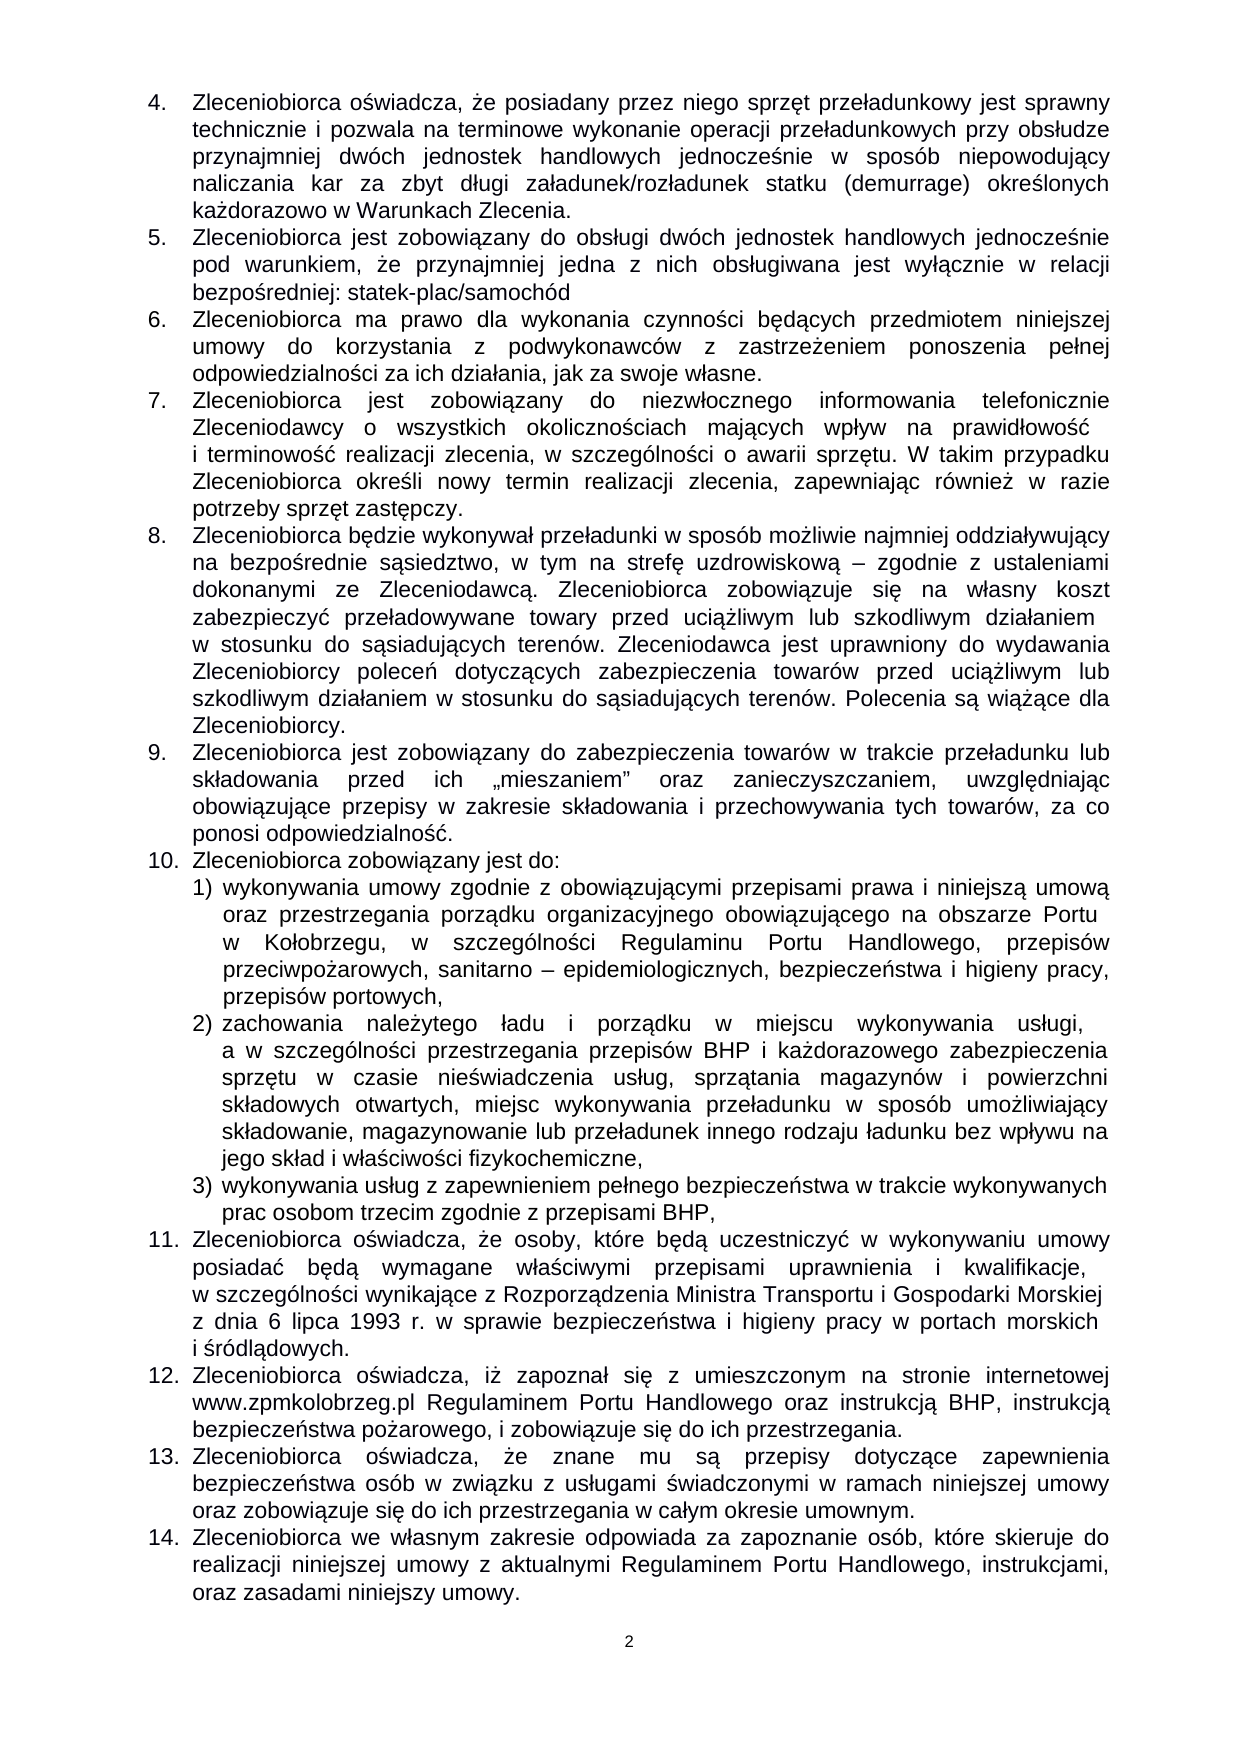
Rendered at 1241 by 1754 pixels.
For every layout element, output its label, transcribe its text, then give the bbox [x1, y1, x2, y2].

list Zleceniobiorca we własnym zakresie odpowiada za zapoznanie osób, które skieruje do realizacji niniejszej umowy z aktualnymi Regulaminem Portu Handlowego, instrukcjami, oraz zasadami niniejszy umowy. [148, 1524, 1110, 1605]
list wykonywania usług z zapewnieniem pełnego bezpieczeństwa w trakcie wykonywanych prac osobom trzecim zgodnie z przepisami BHP, [192, 1172, 1108, 1226]
list Zleceniobiorca jest zobowiązany do obsługi dwóch jednostek handlowych jednocześnie pod warunkiem, że przynajmniej jedna z nich obsługiwana jest wyłącznie w relacji bezpośredniej: statek-plac/samochód [148, 224, 1110, 305]
list Zleceniobiorca ma prawo dla wykonania czynności będących przedmiotem niniejszej umowy do korzystania z podwykonawców z zastrzeżeniem ponoszenia pełnej odpowiedzialności za ich działania, jak za swoje własne. [148, 305, 1110, 387]
list zachowania należytego ładu i porządku w miejscu wykonywania usługi, a w szczególności przestrzegania przepisów BHP i każdorazowego zabezpieczenia sprzętu w czasie nieświadczenia usług, sprzątania magazynów i powierzchni składowych otwartych, miejsc wykonywania przeładunku w sposób umożliwiający składowanie, magazynowanie lub przeładunek innego rodzaju ładunku bez wpływu na jego skład i właściwości fizykochemiczne, [192, 1009, 1108, 1172]
list Zleceniobiorca jest zobowiązany do zabezpieczenia towarów w trakcie przeładunku lub składowania przed ich „mieszaniem” oraz zanieczyszczaniem, uwzględniając obowiązujące przepisy w zakresie składowania i przechowywania tych towarów, za co ponosi odpowiedzialność. [148, 739, 1110, 847]
list Zleceniobiorca oświadcza, że osoby, które będą uczestniczyć w wykonywaniu umowy posiadać będą wymagane właściwymi przepisami uprawnienia i kwalifikacje, w szczególności wynikające z Rozporządzenia Ministra Transportu i Gospodarki Morskiej z dnia 6 lipca 1993 r. w sprawie bezpieczeństwa i higieny pracy w portach morskich i śródlądowych. [148, 1226, 1110, 1362]
list Zleceniobiorca oświadcza, iż zapoznał się z umieszczonym na stronie internetowej www.zpmkolobrzeg.pl Regulaminem Portu Handlowego oraz instrukcją BHP, instrukcją bezpieczeństwa pożarowego, i zobowiązuje się do ich przestrzegania. [148, 1362, 1110, 1443]
list wykonywania umowy zgodnie z obowiązującymi przepisami prawa i niniejszą umową oraz przestrzegania porządku organizacyjnego obowiązującego na obszarze Portu w Kołobrzegu, w szczególności Regulaminu Portu Handlowego, przepisów przeciwpożarowych, sanitarno – epidemiologicznych, bezpieczeństwa i higieny pracy, przepisów portowych, [192, 874, 1110, 1009]
list Zleceniobiorca oświadcza, że posiadany przez niego sprzęt przeładunkowy jest sprawny technicznie i pozwala na terminowe wykonanie operacji przeładunkowych przy obsłudze przynajmniej dwóch jednostek handlowych jednocześnie w sposób niepowodujący naliczania kar za zbyt długi załadunek/rozładunek statku (demurrage) określonych każdorazowo w Warunkach Zlecenia. [148, 89, 1110, 224]
list Zleceniobiorca oświadcza, że znane mu są przepisy dotyczące zapewnienia bezpieczeństwa osób w związku z usługami świadczonymi w ramach niniejszej umowy oraz zobowiązuje się do ich przestrzegania w całym okresie umownym. [148, 1443, 1110, 1524]
list Zleceniobiorca jest zobowiązany do niezwłocznego informowania telefonicznie Zleceniodawcy o wszystkich okolicznościach mających wpływ na prawidłowość i terminowość realizacji zlecenia, w szczególności o awarii sprzętu. W takim przypadku Zleceniobiorca określi nowy termin realizacji zlecenia, zapewniając również w razie potrzeby sprzęt zastępczy. [148, 387, 1110, 522]
list Zleceniobiorca zobowiązany jest do: [148, 847, 1110, 874]
list Zleceniobiorca będzie wykonywał przeładunki w sposób możliwie najmniej oddziaływujący na bezpośrednie sąsiedztwo, w tym na strefę uzdrowiskową – zgodnie z ustaleniami dokonanymi ze Zleceniodawcą. Zleceniobiorca zobowiązuje się na własny koszt zabezpieczyć przeładowywane towary przed uciążliwym lub szkodliwym działaniem w stosunku do sąsiadujących terenów. Zleceniodawca jest uprawniony do wydawania Zleceniobiorcy poleceń dotyczących zabezpieczenia towarów przed uciążliwym lub szkodliwym działaniem w stosunku do sąsiadujących terenów. Polecenia są wiążące dla Zleceniobiorcy. [148, 522, 1110, 739]
